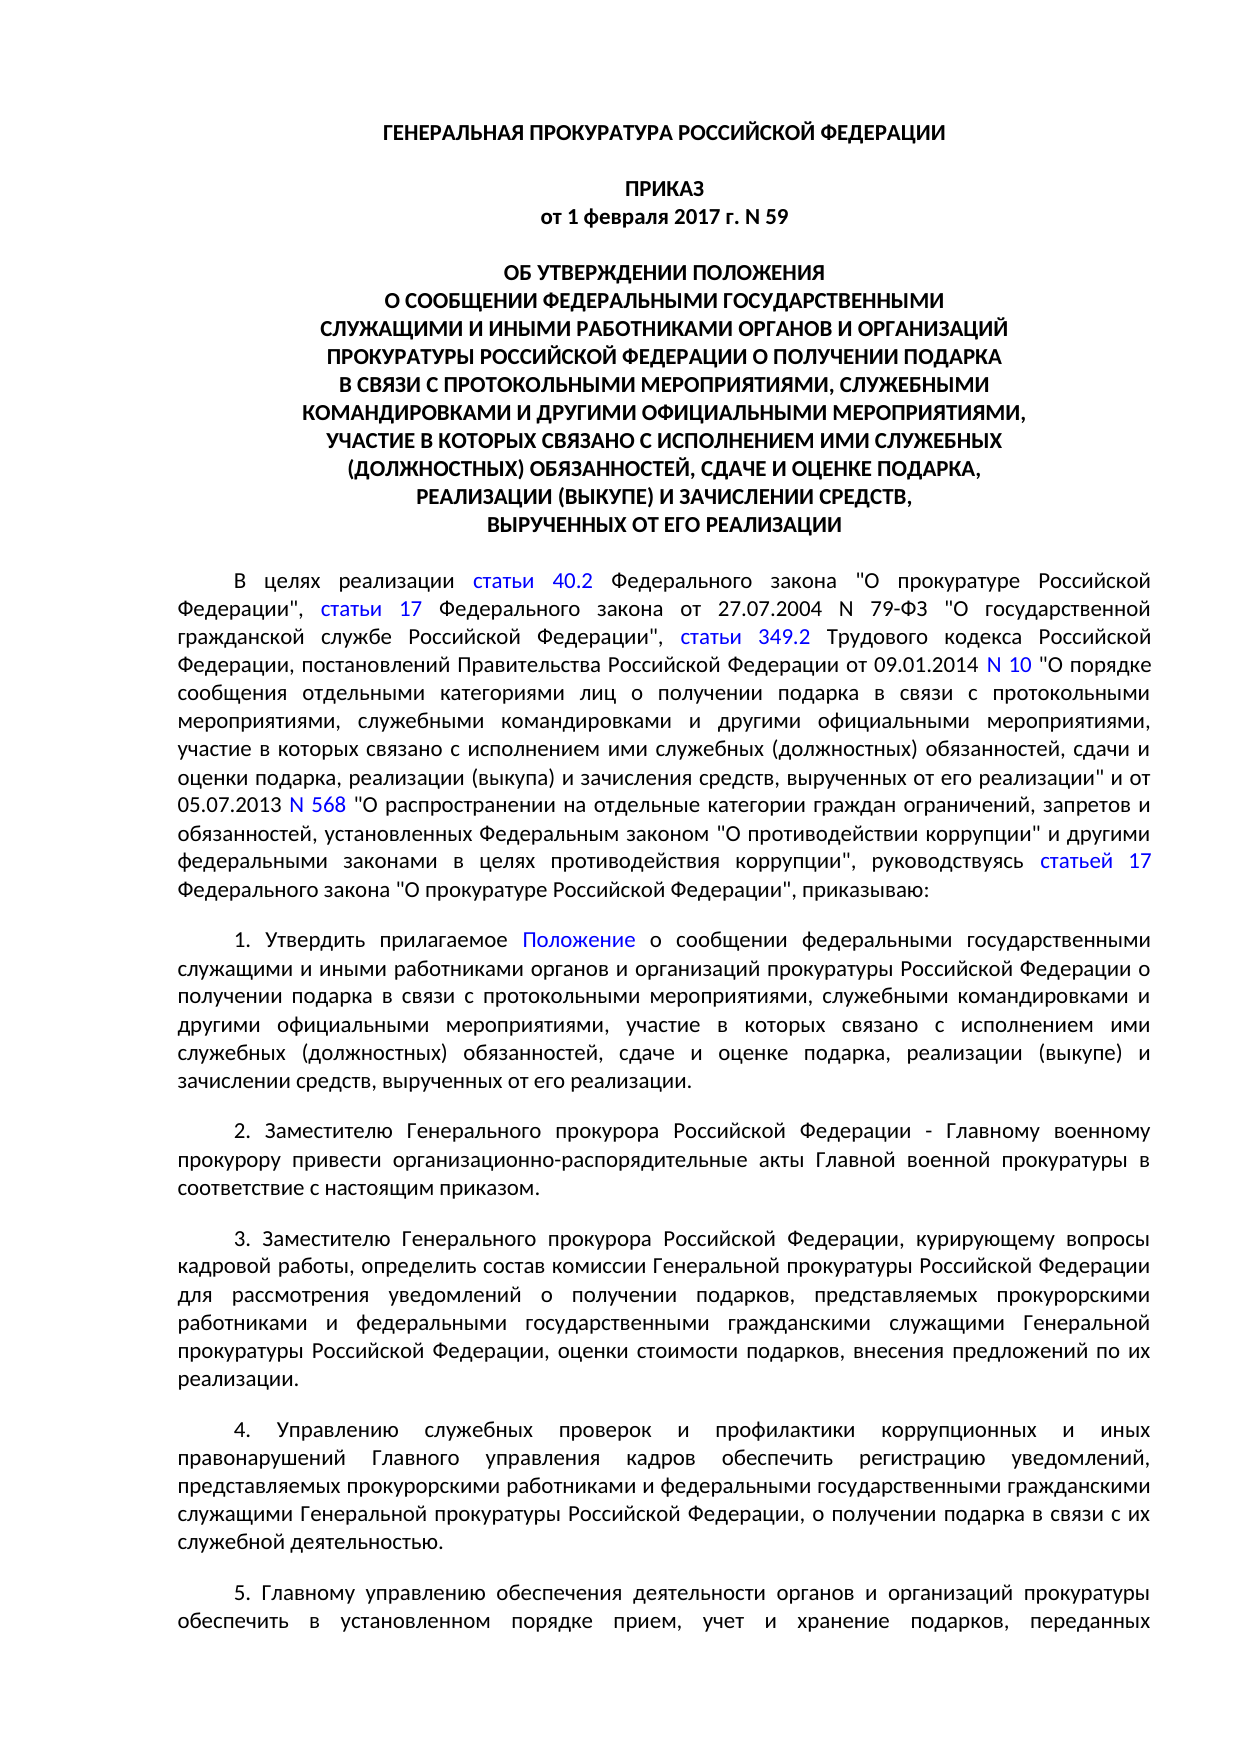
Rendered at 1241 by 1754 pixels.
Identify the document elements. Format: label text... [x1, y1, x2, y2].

title ВЫРУЧЕННЫХ ОТ ЕГО РЕАЛИЗАЦИИ [177, 510, 1152, 538]
title (ДОЛЖНОСТНЫХ) ОБЯЗАННОСТЕЙ, СДАЧЕ И ОЦЕНКЕ ПОДАРКА, [177, 454, 1152, 482]
title РЕАЛИЗАЦИИ (ВЫКУПЕ) И ЗАЧИСЛЕНИИ СРЕДСТВ, [177, 482, 1152, 510]
title от 1 февраля 2017 г. N 59 [177, 202, 1152, 230]
text 1. Утвердить прилагаемое Положение о сообщении федеральными государственными служащими и иными работниками органов и организаций прокуратуры Российской Федерации о получении подарка в связи с протокольными мероприятиями, служебными командировками и другими официальными мероприятиями, участие в которых связано с исполнением ими служебных (должностных) обязанностей, сдаче и оценке подарка, реализации (выкупе) и зачислении средств, вырученных от его реализации. [177, 926, 1152, 1094]
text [177, 1578, 1152, 1634]
text 2. Заместителю Генерального прокурора Российской Федерации - Главному военному прокурору привести организационно-распорядительные акты Главной военной прокуратуры в соответствие с настоящим приказом. [177, 1117, 1152, 1201]
title СЛУЖАЩИМИ И ИНЫМИ РАБОТНИКАМИ ОРГАНОВ И ОРГАНИЗАЦИЙ [177, 314, 1152, 342]
title ПРИКАЗ [177, 174, 1152, 202]
title О СООБЩЕНИИ ФЕДЕРАЛЬНЫМИ ГОСУДАРСТВЕННЫМИ [177, 286, 1152, 314]
text 3. Заместителю Генерального прокурора Российской Федерации, курирующему вопросы кадровой работы, определить состав комиссии Генеральной прокуратуры Российской Федерации для рассмотрения уведомлений о получении подарков, представляемых прокурорскими работниками и федеральными государственными гражданскими служащими Генеральной прокуратуры Российской Федерации, оценки стоимости подарков, внесения предложений по их реализации. [177, 1224, 1152, 1392]
title КОМАНДИРОВКАМИ И ДРУГИМИ ОФИЦИАЛЬНЫМИ МЕРОПРИЯТИЯМИ, [177, 398, 1152, 426]
title ОБ УТВЕРЖДЕНИИ ПОЛОЖЕНИЯ [177, 258, 1152, 286]
title ПРОКУРАТУРЫ РОССИЙСКОЙ ФЕДЕРАЦИИ О ПОЛУЧЕНИИ ПОДАРКА [177, 342, 1152, 370]
text В целях реализации статьи 40.2 Федерального закона "О прокуратуре Российской Федерации", статьи 17 Федерального закона от 27.07.2004 N 79-ФЗ "О государственной гражданской службе Российской Федерации", статьи 349.2 Трудового кодекса Российской Федерации, постановлений Правительства Российской Федерации от 09.01.2014 N 10 "О порядке сообщения отдельными категориями лиц о получении подарка в связи с протокольными мероприятиями, служебными командировками и другими официальными мероприятиями, участие в которых связано с исполнением ими служебных (должностных) обязанностей, сдачи и оценки подарка, реализации (выкупа) и зачисления средств, вырученных от его реализации" и от 05.07.2013 N 568 "О распространении на отдельные категории граждан ограничений, запретов и обязанностей, установленных Федеральным законом "О противодействии коррупции" и другими федеральными законами в целях противодействия коррупции", руководствуясь статьей 17 Федерального закона "О прокуратуре Российской Федерации", приказываю: [177, 566, 1152, 903]
title В СВЯЗИ С ПРОТОКОЛЬНЫМИ МЕРОПРИЯТИЯМИ, СЛУЖЕБНЫМИ [177, 370, 1152, 398]
title УЧАСТИЕ В КОТОРЫХ СВЯЗАНО С ИСПОЛНЕНИЕМ ИМИ СЛУЖЕБНЫХ [177, 426, 1152, 454]
title ГЕНЕРАЛЬНАЯ ПРОКУРАТУРА РОССИЙСКОЙ ФЕДЕРАЦИИ [177, 118, 1152, 146]
text 4. Управлению служебных проверок и профилактики коррупционных и иных правонарушений Главного управления кадров обеспечить регистрацию уведомлений, представляемых прокурорскими работниками и федеральными государственными гражданскими служащими Генеральной прокуратуры Российской Федерации, о получении подарка в связи с их служебной деятельностью. [177, 1415, 1152, 1555]
